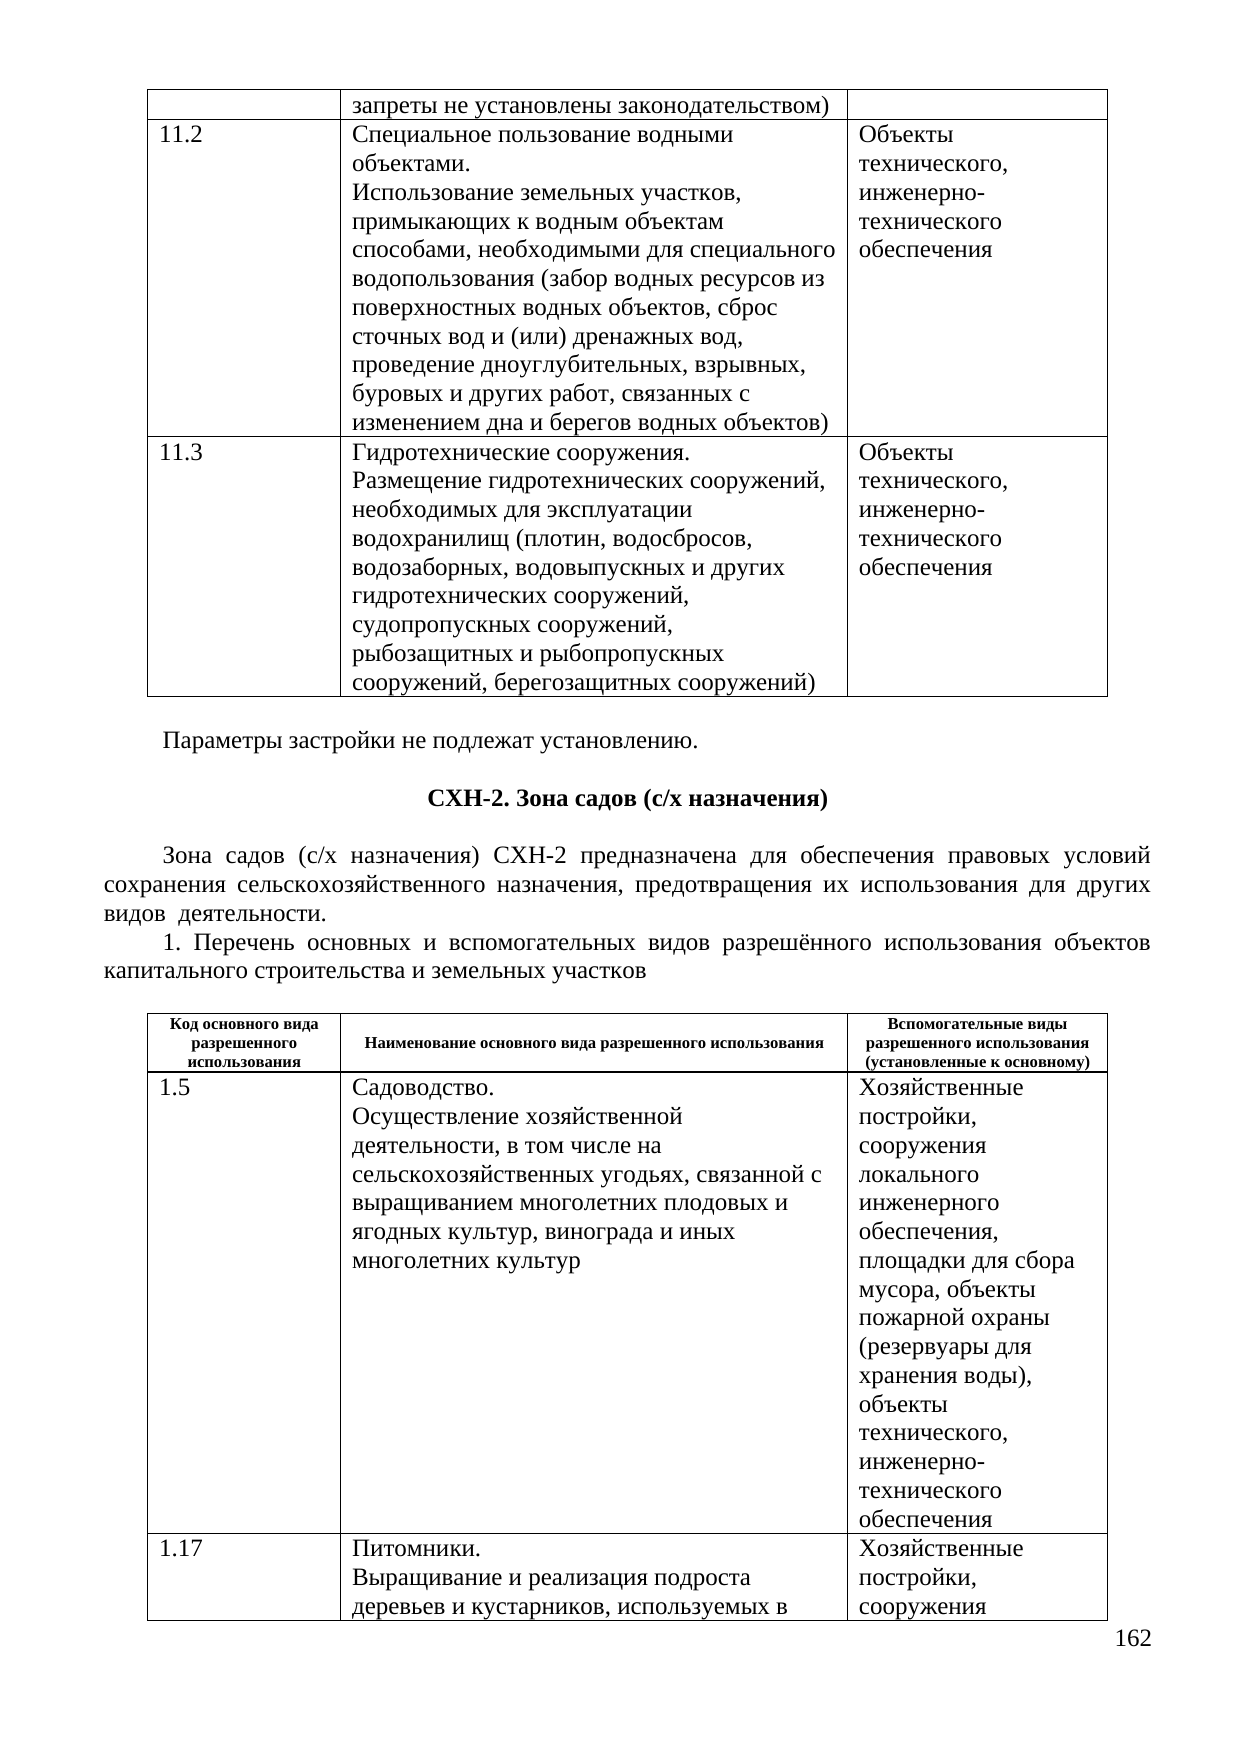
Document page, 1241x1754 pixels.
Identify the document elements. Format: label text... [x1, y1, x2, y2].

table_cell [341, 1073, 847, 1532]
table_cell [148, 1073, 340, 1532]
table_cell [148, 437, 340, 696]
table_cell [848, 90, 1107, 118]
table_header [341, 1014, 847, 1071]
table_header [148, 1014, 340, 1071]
text Зона садов (с/х назначения) СХН-2 предназначена для обеспечения правовых условий сохранения сельскохозяйственного назначения, предотвращения их использования для других видов деятельности. [103, 840, 1152, 927]
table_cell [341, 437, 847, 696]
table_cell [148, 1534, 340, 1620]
text 1. Перечень основных и вспомогательных видов разрешённого использования объектов капитального строительства и земельных участков [103, 927, 1152, 984]
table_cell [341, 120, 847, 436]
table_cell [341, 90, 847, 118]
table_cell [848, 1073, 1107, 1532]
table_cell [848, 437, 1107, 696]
text СХН-2. Зона садов (с/х назначения) [103, 783, 1152, 812]
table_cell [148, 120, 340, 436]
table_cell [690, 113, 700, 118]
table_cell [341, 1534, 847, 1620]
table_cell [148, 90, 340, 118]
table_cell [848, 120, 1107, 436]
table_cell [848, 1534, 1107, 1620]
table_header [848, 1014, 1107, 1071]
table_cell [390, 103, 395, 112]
text Параметры застройки не подлежат установлению. [103, 725, 1152, 754]
